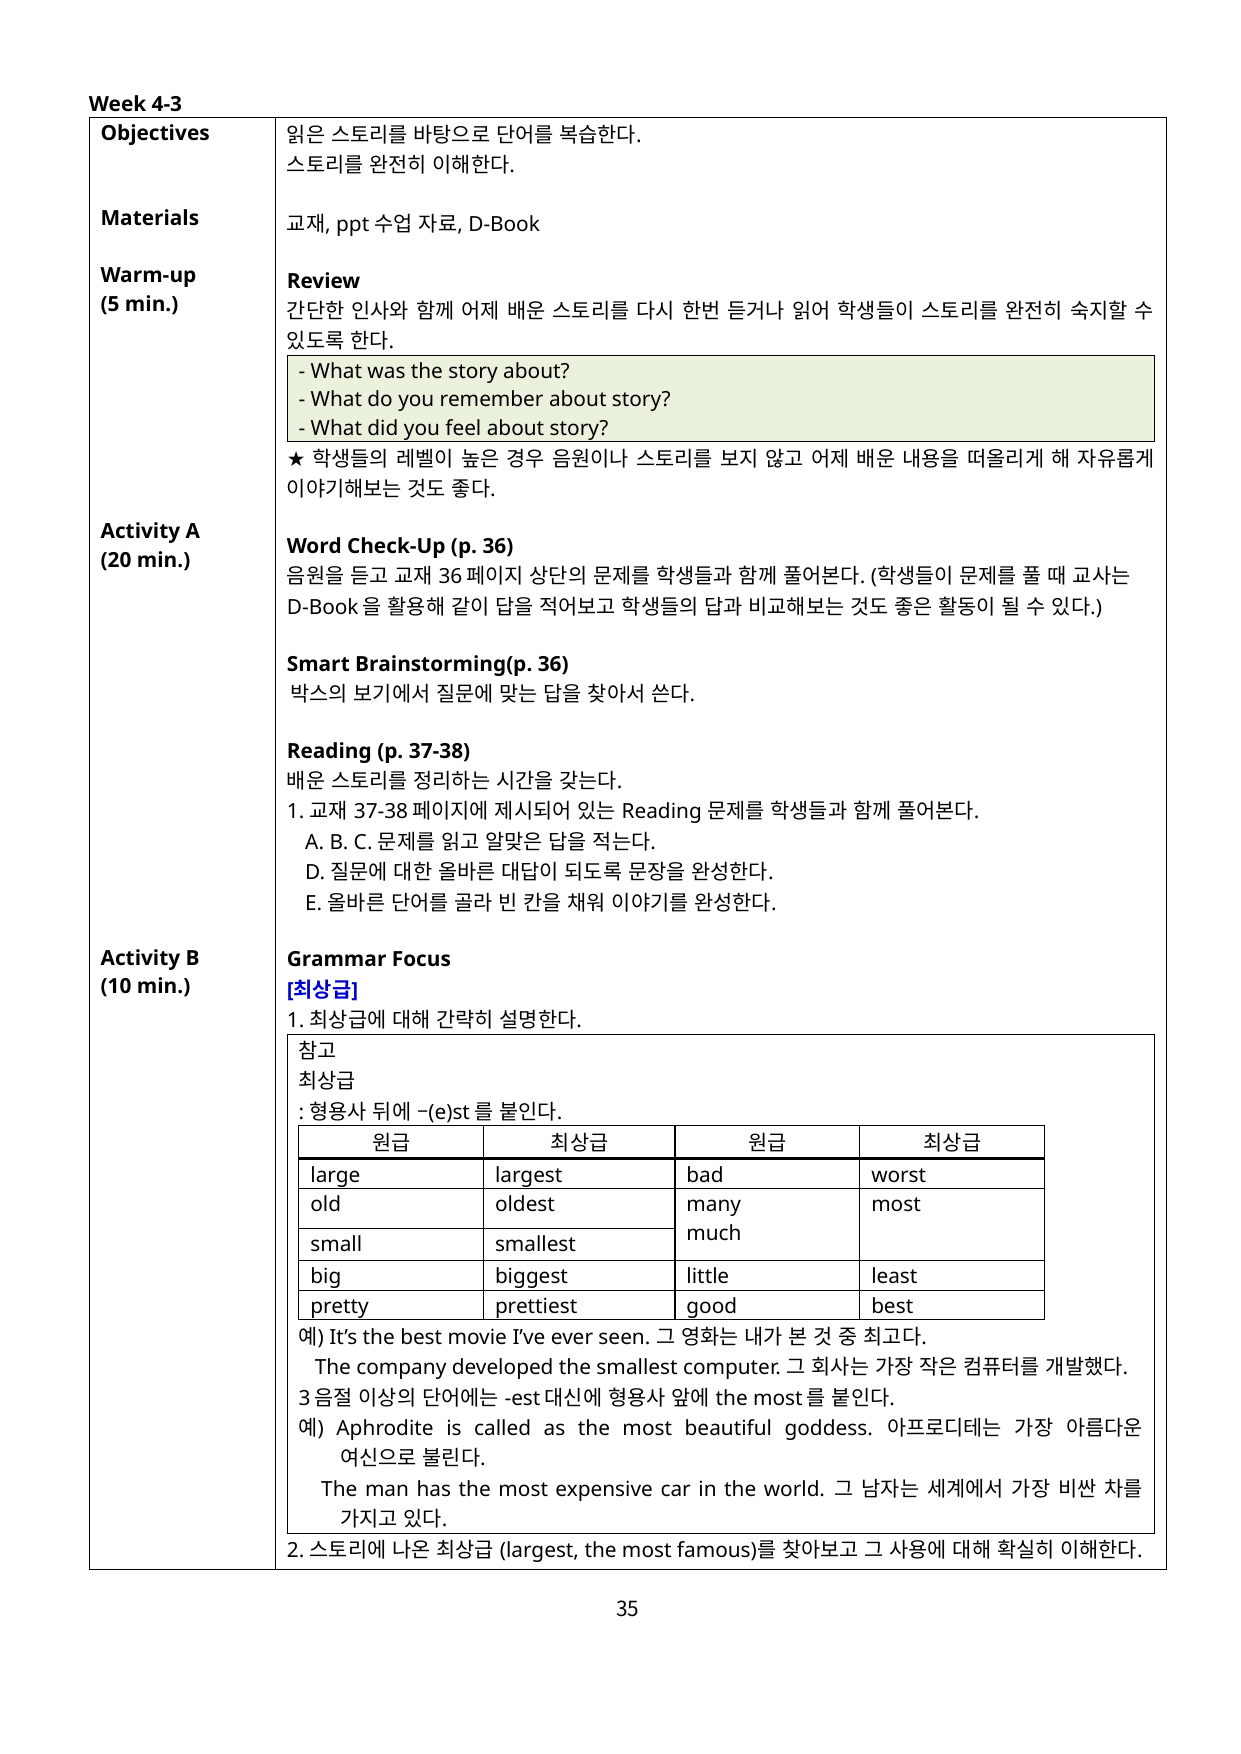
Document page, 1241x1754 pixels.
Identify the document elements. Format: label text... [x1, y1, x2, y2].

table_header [90, 118, 275, 1568]
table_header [276, 118, 1166, 1568]
text Week 4-3 [89, 89, 1167, 117]
